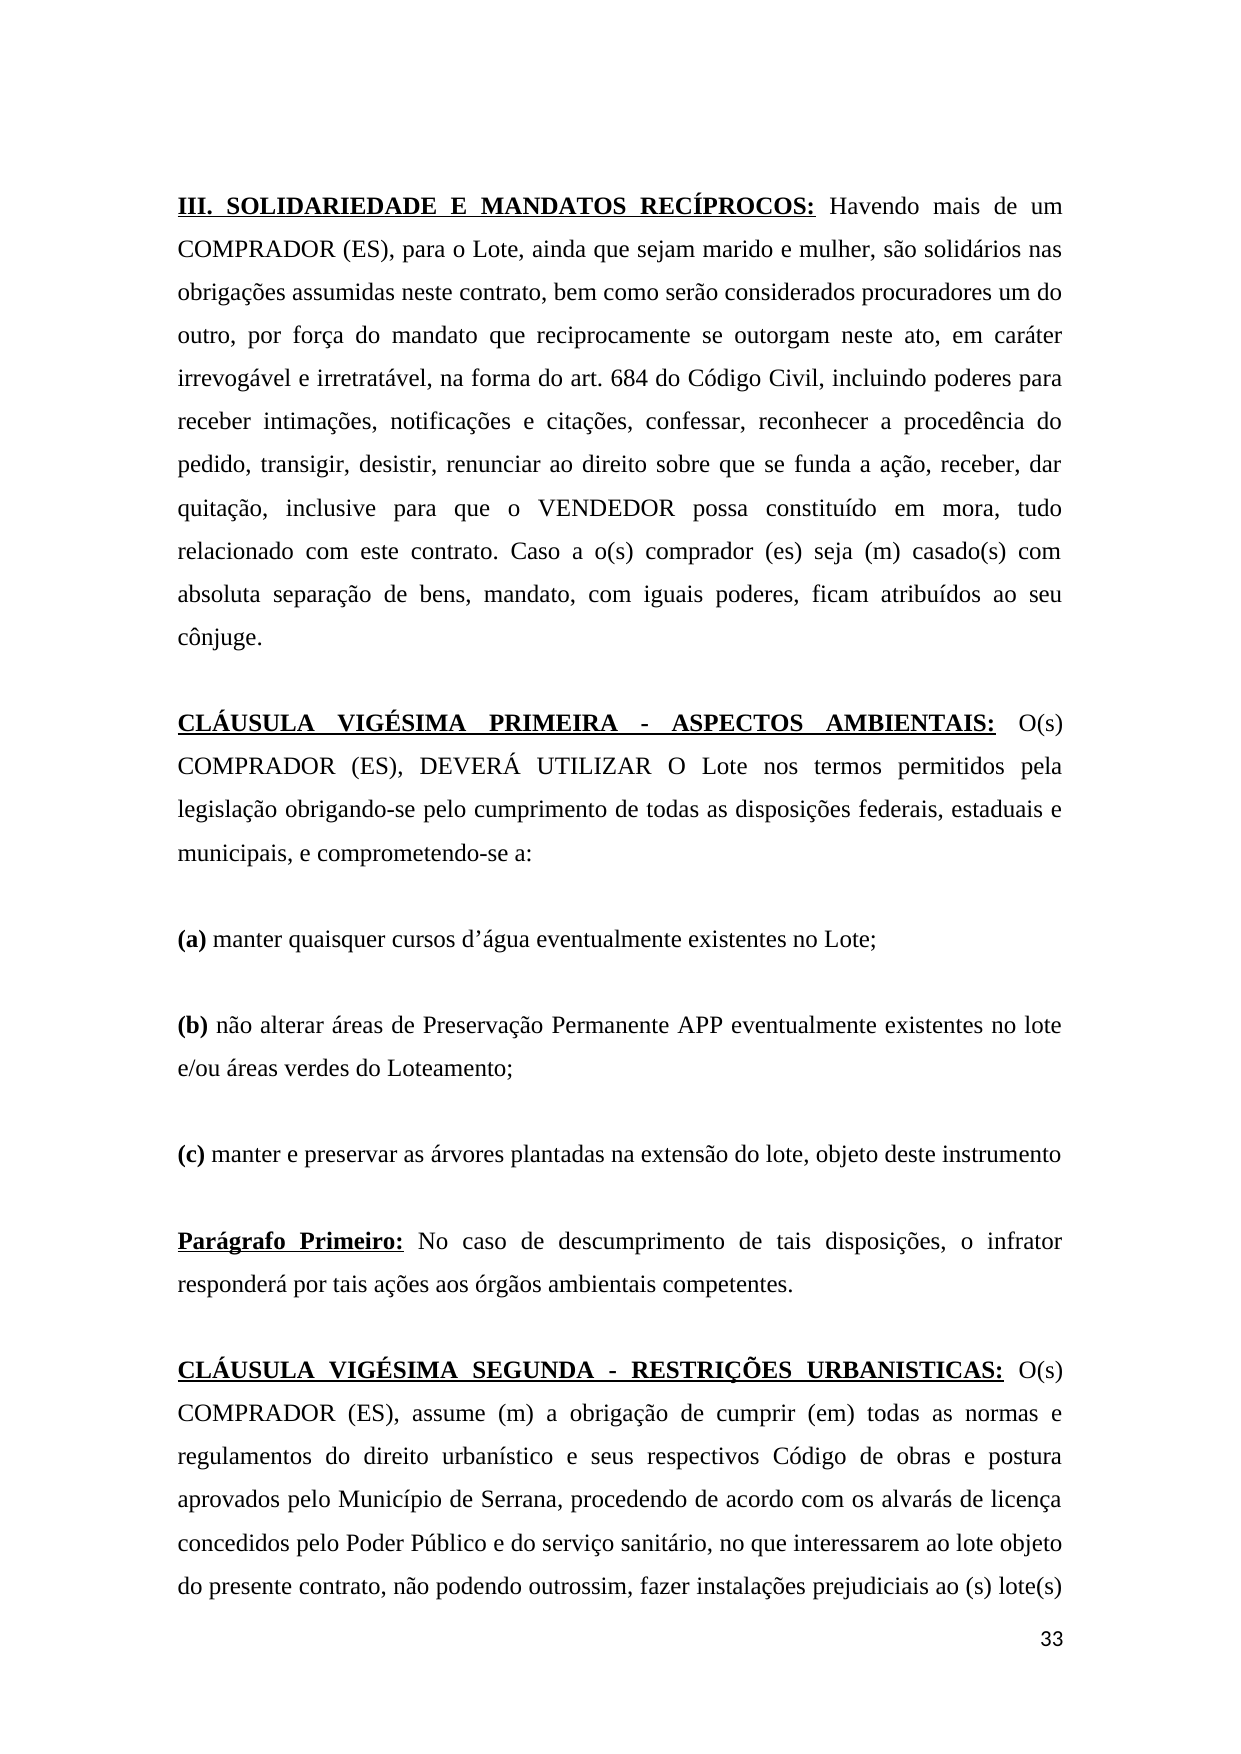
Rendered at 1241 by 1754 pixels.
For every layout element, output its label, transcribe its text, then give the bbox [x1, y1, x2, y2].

text Parágrafo Primeiro: No caso de descumprimento de tais disposições, o infrator responderá por tais ações aos órgãos ambientais competentes. [177, 1226, 1063, 1298]
text (a) manter quaisquer cursos d’água eventualmente existentes no Lote; [177, 924, 1063, 953]
text (b) não alterar áreas de Preservação Permanente APP eventualmente existentes no lote e/ou áreas verdes do Loteamento; [177, 1010, 1063, 1082]
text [177, 1355, 1063, 1599]
text CLÁUSULA VIGÉSIMA PRIMEIRA - ASPECTOS AMBIENTAIS: O(s) COMPRADOR (ES), DEVERÁ UTILIZAR O Lote nos termos permitidos pela legislação obrigando-se pelo cumprimento de todas as disposições federais, estaduais e municipais, e comprometendo-se a: [177, 708, 1063, 866]
text (c) manter e preservar as árvores plantadas na extensão do lote, objeto deste instrumento [177, 1139, 1063, 1168]
text III. SOLIDARIEDADE E MANDATOS RECÍPROCOS: Havendo mais de um COMPRADOR (ES), para o Lote, ainda que sejam marido e mulher, são solidários nas obrigações assumidas neste contrato, bem como serão considerados procuradores um do outro, por força do mandato que reciprocamente se outorgam neste ato, em caráter irrevogável e irretratável, na forma do art. 684 do Código Civil, incluindo poderes para receber intimações, notificações e citações, confessar, reconhecer a procedência do pedido, transigir, desistir, renunciar ao direito sobre que se funda a ação, receber, dar quitação, inclusive para que o VENDEDOR possa constituído em mora, tudo relacionado com este contrato. Caso a o(s) comprador (es) seja (m) casado(s) com absoluta separação de bens, mandato, com iguais poderes, ficam atribuídos ao seu cônjuge. [177, 191, 1063, 651]
